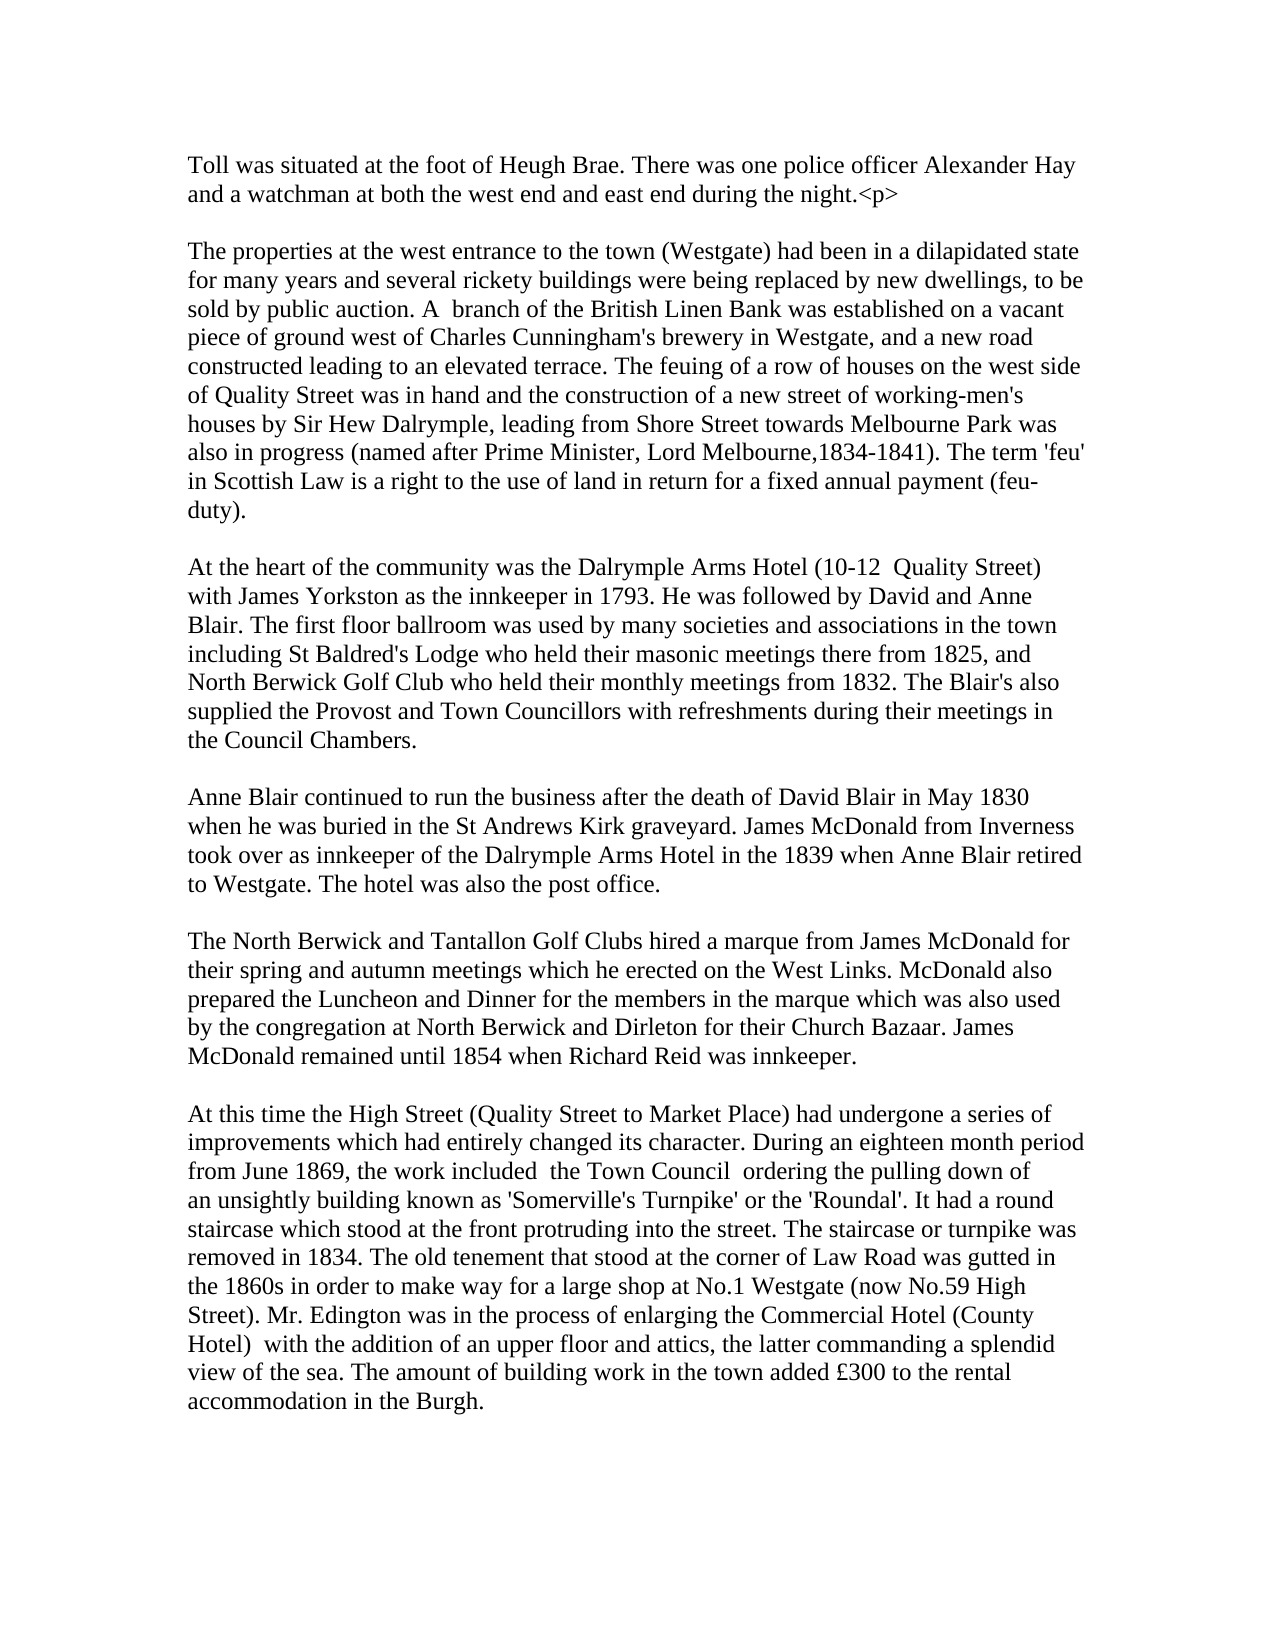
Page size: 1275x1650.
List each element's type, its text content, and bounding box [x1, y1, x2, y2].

text The properties at the west entrance to the town (Westgate) had been in a dilapidated state for many years and several rickety buildings were being replaced by new dwellings, to be sold by public auction. A branch of the British Linen Bank was established on a vacant piece of ground west of Charles Cunningham's brewery in Westgate, and a new road constructed leading to an elevated terrace. The feuing of a row of houses on the west side of Quality Street was in hand and the construction of a new street of working-men's houses by Sir Hew Dalrymple, leading from Shore Street towards Melbourne Park was also in progress (named after Prime Minister, Lord Melbourne,1834-1841). The term 'feu' in Scottish Law is a right to the use of land in return for a fixed annual payment (feu-duty). [187, 236, 1087, 524]
text At this time the High Street (Quality Street to Market Place) had undergone a series of improvements which had entirely changed its character. During an eighteen month period from June 1869, the work included the Town Council ordering the pulling down of [187, 1099, 1087, 1185]
text Anne Blair continued to run the business after the death of David Blair in May 1830 when he was buried in the St Andrews Kirk graveyard. James McDonald from Inverness took over as innkeeper of the Dalrymple Arms Hotel in the 1839 when Anne Blair retired [187, 782, 1087, 869]
text to Westgate. The hotel was also the post office. [187, 869, 1087, 897]
text The North Berwick and Tantallon Golf Clubs hired a marque from James McDonald for their spring and autumn meetings which he erected on the West Links. McDonald also prepared the Luncheon and Dinner for the members in the marque which was also used by the congregation at North Berwick and Dirleton for their Church Bazaar. James McDonald remained until 1854 when Richard Reid was innkeeper. [187, 926, 1087, 1070]
text At the heart of the community was the Dalrymple Arms Hotel (10-12 Quality Street) with James Yorkston as the innkeeper in 1793. He was followed by David and Anne Blair. The first floor ballroom was used by many societies and associations in the town including St Baldred's Lodge who held their masonic meetings there from 1825, and North Berwick Golf Club who held their monthly meetings from 1832. The Blair's also supplied the Provost and Town Councillors with refreshments during their meetings in the Council Chambers. [187, 552, 1087, 754]
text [187, 150, 1087, 207]
text an unsightly building known as 'Somerville's Turnpike' or the 'Roundal'. It had a round staircase which stood at the front protruding into the street. The staircase or turnpike was removed in 1834. The old tenement that stood at the corner of Law Road was gutted in the 1860s in order to make way for a large shop at No.1 Westgate (now No.59 High Street). Mr. Edington was in the process of enlarging the Commercial Hotel (County Hotel) with the addition of an upper floor and attics, the latter commanding a splendid view of the sea. The amount of building work in the town added £300 to the rental accommodation in the Burgh. [187, 1185, 1087, 1415]
